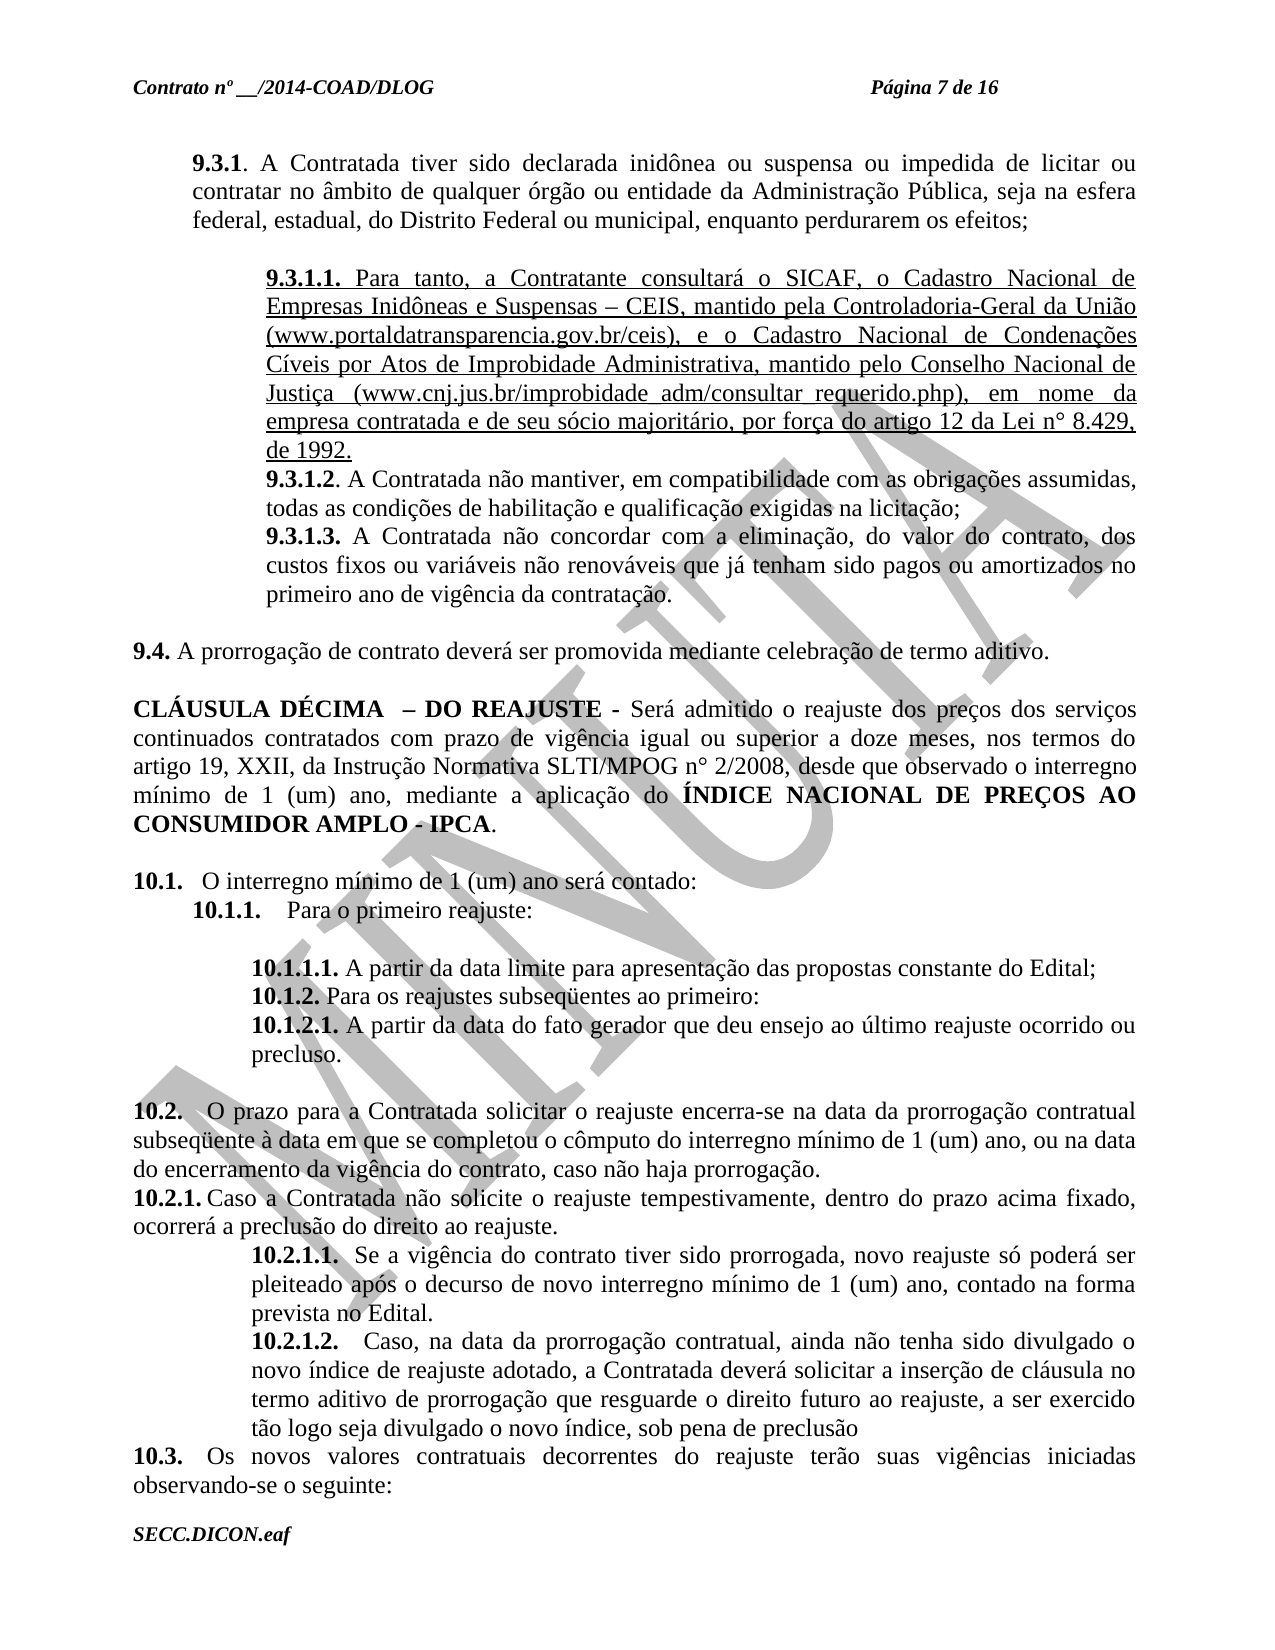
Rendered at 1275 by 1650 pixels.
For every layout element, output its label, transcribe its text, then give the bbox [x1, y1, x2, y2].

list Caso, na data da prorrogação contratual, ainda não tenha sido divulgado o novo índice de reajuste adotado, a Contratada deverá solicitar a inserção de cláusula no termo aditivo de prorrogação que resguarde o direito futuro ao reajuste, a ser exercido tão logo seja divulgado o novo índice, sob pena de preclusão [251, 1326, 1137, 1441]
list Se a vigência do contrato tiver sido prorrogada, novo reajuste só poderá ser pleiteado após o decurso de novo interregno mínimo de 1 (um) ano, contado na forma prevista no Edital. [251, 1240, 1137, 1326]
text 9.4. A prorrogação de contrato deverá ser promovida mediante celebração de termo aditivo. [133, 636, 1143, 665]
list CLÁUSULA DÉCIMA – DO REAJUSTE - Será admitido o reajuste dos preços dos serviços continuados contratados com prazo de vigência igual ou superior a doze meses, nos termos do artigo 19, XXII, da Instrução Normativa SLTI/MPOG n° 2/2008, desde que observado o interregno mínimo de 1 (um) ano, mediante a aplicação do ÍNDICE NACIONAL DE PREÇOS AO CONSUMIDOR AMPLO - IPCA. [133, 694, 1137, 838]
text 9.3.1.1. Para tanto, a Contratante consultará o SICAF, o Cadastro Nacional de Empresas Inidôneas e Suspensas – CEIS, mantido pela Controladoria-Geral da União (www.portaldatransparencia.gov.br/ceis), e o Cadastro Nacional de Condenações Cíveis por Atos de Improbidade Administrativa, mantido pelo Conselho Nacional de Justiça (www.cnj.jus.br/improbidade_adm/consultar_requerido.php), em nome da empresa contratada e de seu sócio majoritário, por força do artigo 12 da Lei n° 8.429, de 1992. [266, 404, 1137, 464]
list 10.1.1.1. A partir da data limite para apresentação das propostas constante do Edital; [251, 953, 1137, 981]
text 9.3.1. A Contratada tiver sido declarada inidônea ou suspensa ou impedida de licitar ou contratar no âmbito de qualquer órgão ou entidade da Administração Pública, seja na esfera federal, estadual, do Distrito Federal ou municipal, enquanto perdurarem os efeitos; [192, 148, 1137, 234]
text 9.3.1.2. A Contratada não mantiver, em compatibilidade com as obrigações assumidas, todas as condições de habilitação e qualificação exigidas na licitação; [266, 464, 1137, 521]
list Os novos valores contratuais decorrentes do reajuste terão suas vigências iniciadas observando-se o seguinte: [133, 1441, 1137, 1499]
text 9.3.1.1. Para tanto, a Contratante consultará o SICAF, o Cadastro Nacional de Empresas Inidôneas e Suspensas – CEIS, mantido pela Controladoria-Geral da União (www.portaldatransparencia.gov.br/ceis), e o Cadastro Nacional de Condenações Cíveis por Atos de Improbidade Administrativa, mantido pelo Conselho Nacional de Justiça (www.cnj.jus.br/improbidade_adm/consultar_requerido.php), em nome da empresa contratada e de seu sócio majoritário, por força do artigo 12 da Lei n° 8.429, de 1992. [266, 263, 1137, 316]
list 10.1.2. Para os reajustes subseqüentes ao primeiro: [251, 981, 1137, 1010]
list O prazo para a Contratada solicitar o reajuste encerra-se na data da prorrogação contratual subseqüente à data em que se completou o cômputo do interregno mínimo de 1 (um) ano, ou na data do encerramento da vigência do contrato, caso não haja prorrogação. [133, 1096, 1137, 1183]
list Caso a Contratada não solicite o reajuste tempestivamente, dentro do prazo acima fixado, ocorrerá a preclusão do direito ao reajuste. [133, 1183, 1137, 1240]
list O interregno mínimo de 1 (um) ano será contado: [133, 866, 1137, 895]
text 9.3.1.3. A Contratada não concordar com a eliminação, do valor do contrato, dos custos fixos ou variáveis não renováveis que já tenham sido pagos ou amortizados no primeiro ano de vigência da contratação. [266, 521, 1137, 608]
list 10.1.2.1. A partir da data do fato gerador que deu ensejo ao último reajuste ocorrido ou precluso. [251, 1010, 1137, 1068]
list Para o primeiro reajuste: [192, 895, 1137, 924]
